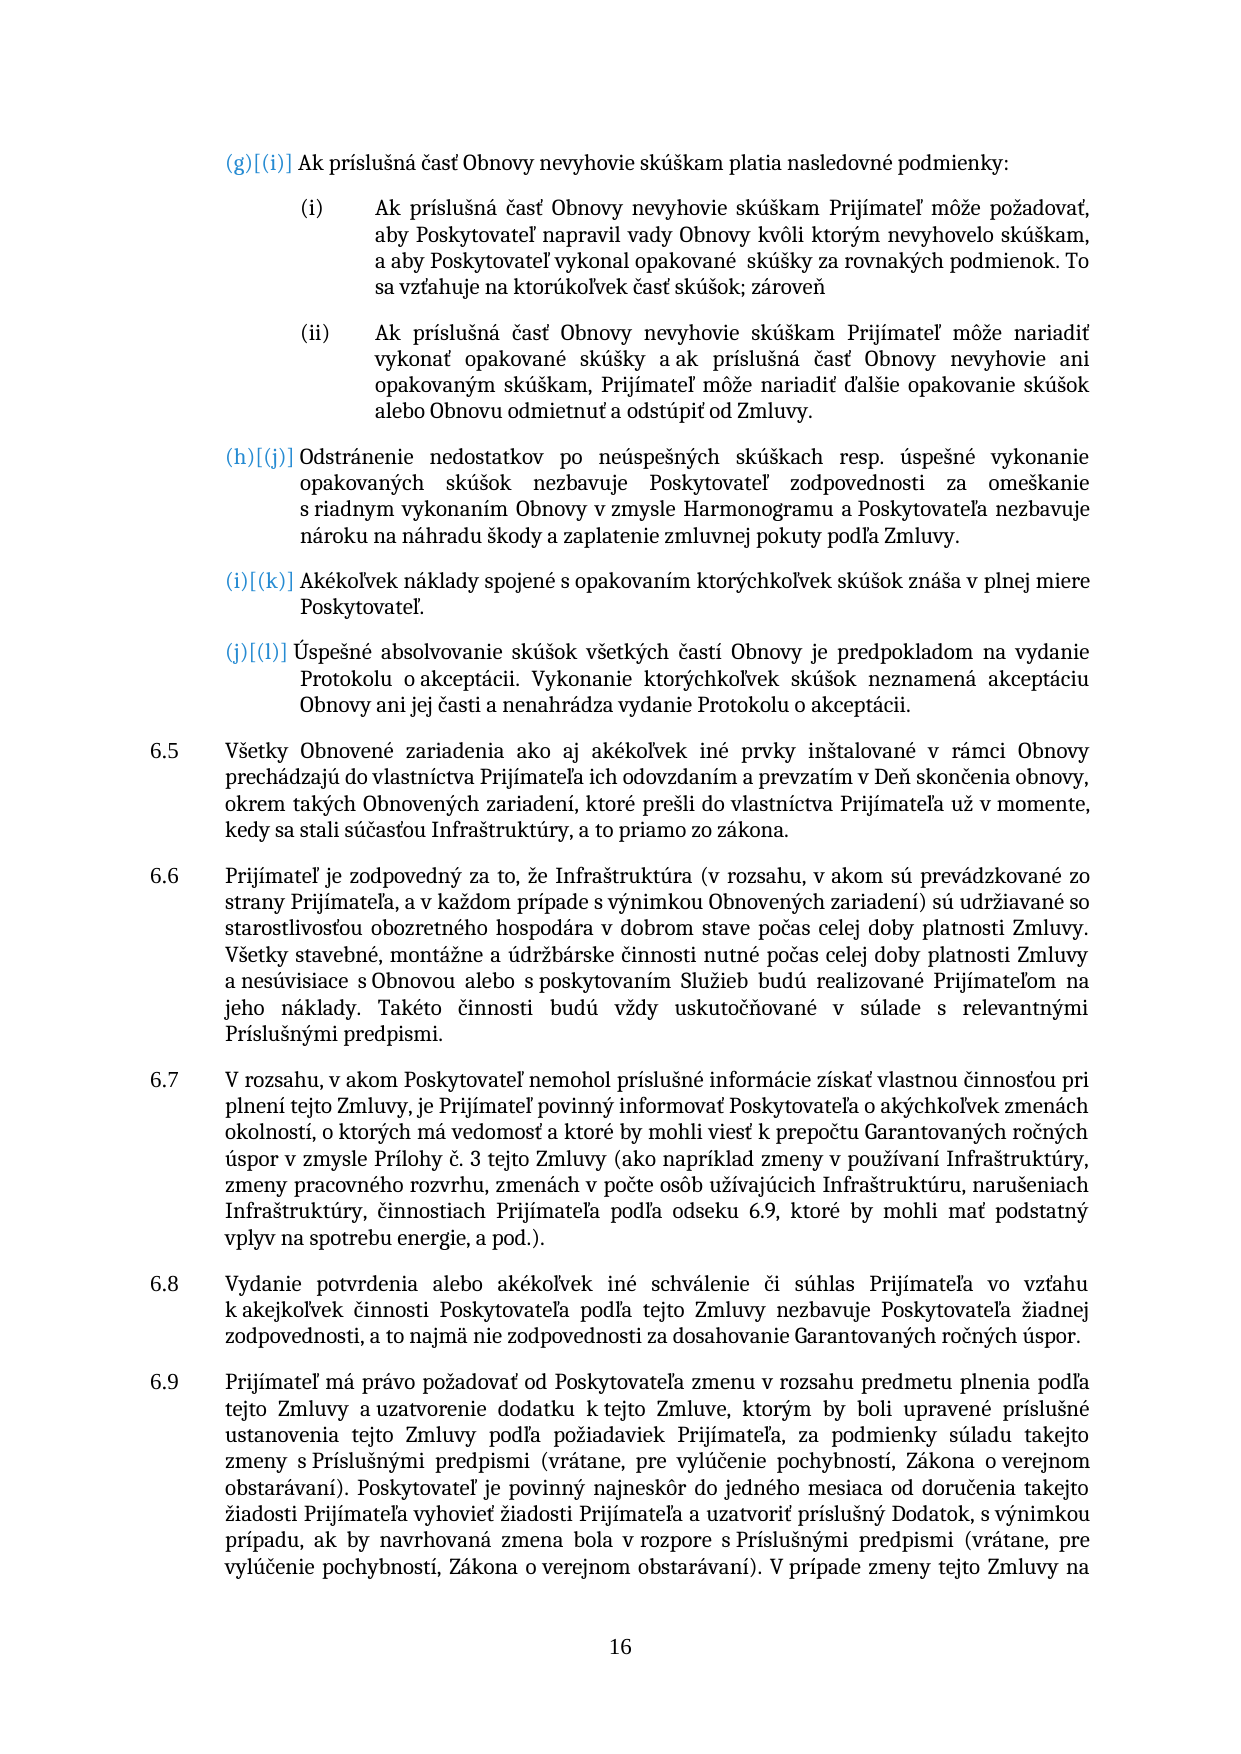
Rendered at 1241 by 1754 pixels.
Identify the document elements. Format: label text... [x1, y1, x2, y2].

subtitle Všetky Obnovené zariadenia ako aj akékoľvek iné prvky inštalované v rámci Obnovy prechádzajú do vlastníctva Prijímateľa ich odovzdaním a prevzatím v Deň skončenia obnovy, okrem takých Obnovených zariadení, ktoré prešli do vlastníctva Prijímateľa už v momente, kedy sa stali súčasťou Infraštruktúry, a to priamo zo zákona. [150, 737, 1090, 843]
subtitle Vydanie potvrdenia alebo akékoľvek iné schválenie či súhlas Prijímateľa vo vzťahu k akejkoľvek činnosti Poskytovateľa podľa tejto Zmluvy nezbavuje Poskytovateľa žiadnej zodpovednosti, a to najmä nie zodpovednosti za dosahovanie Garantovaných ročných úspor. [150, 1270, 1090, 1349]
subtitle Ak príslušná časť Obnovy nevyhovie skúškam platia nasledovné podmienky: [225, 150, 1090, 176]
subtitle Ak príslušná časť Obnovy nevyhovie skúškam Prijímateľ môže požadovať, aby Poskytovateľ napravil vady Obnovy kvôli ktorým nevyhovelo skúškam, a aby Poskytovateľ vykonal opakované skúšky za rovnakých podmienok. To sa vzťahuje na ktorúkoľvek časť skúšok; zároveň [300, 195, 1090, 301]
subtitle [150, 1368, 1090, 1580]
subtitle Odstránenie nedostatkov po neúspešných skúškach resp. úspešné vykonanie opakovaných skúšok nezbavuje Poskytovateľ zodpovednosti za omeškanie s riadnym vykonaním Obnovy v zmysle Harmonogramu a Poskytovateľa nezbavuje nároku na náhradu škody a zaplatenie zmluvnej pokuty podľa Zmluvy. [225, 443, 1090, 549]
subtitle Úspešné absolvovanie skúšok všetkých častí Obnovy je predpokladom na vydanie Protokolu o akceptácii. Vykonanie ktorýchkoľvek skúšok neznamená akceptáciu Obnovy ani jej časti a nenahrádza vydanie Protokolu o akceptácii. [225, 639, 1090, 718]
subtitle Ak príslušná časť Obnovy nevyhovie skúškam Prijímateľ môže nariadiť vykonať opakované skúšky a ak príslušná časť Obnovy nevyhovie ani opakovaným skúškam, Prijímateľ môže nariadiť ďalšie opakovanie skúšok alebo Obnovu odmietnuť a odstúpiť od Zmluvy. [300, 319, 1090, 425]
subtitle Akékoľvek náklady spojené s opakovaním ktorýchkoľvek skúšok znáša v plnej miere Poskytovateľ. [225, 568, 1090, 620]
subtitle V rozsahu, v akom Poskytovateľ nemohol príslušné informácie získať vlastnou činnosťou pri plnení tejto Zmluvy, je Prijímateľ povinný informovať Poskytovateľa o akýchkoľvek zmenách okolností, o ktorých má vedomosť a ktoré by mohli viesť k prepočtu Garantovaných ročných úspor v zmysle Prílohy č. 3 tejto Zmluvy (ako napríklad zmeny v používaní Infraštruktúry, zmeny pracovného rozvrhu, zmenách v počte osôb užívajúcich Infraštruktúru, narušeniach Infraštruktúry, činnostiach Prijímateľa podľa odseku 6.9, ktoré by mohli mať podstatný vplyv na spotrebu energie, a pod.). [150, 1066, 1090, 1251]
subtitle Prijímateľ je zodpovedný za to, že Infraštruktúra (v rozsahu, v akom sú prevádzkované zo strany Prijímateľa, a v každom prípade s výnimkou Obnovených zariadení) sú udržiavané so starostlivosťou obozretného hospodára v dobrom stave počas celej doby platnosti Zmluvy. Všetky stavebné, montážne a údržbárske činnosti nutné počas celej doby platnosti Zmluvy a nesúvisiace s Obnovou alebo s poskytovaním Služieb budú realizované Prijímateľom na jeho náklady. Takéto činnosti budú vždy uskutočňované v súlade s relevantnými Príslušnými predpismi. [150, 862, 1090, 1047]
